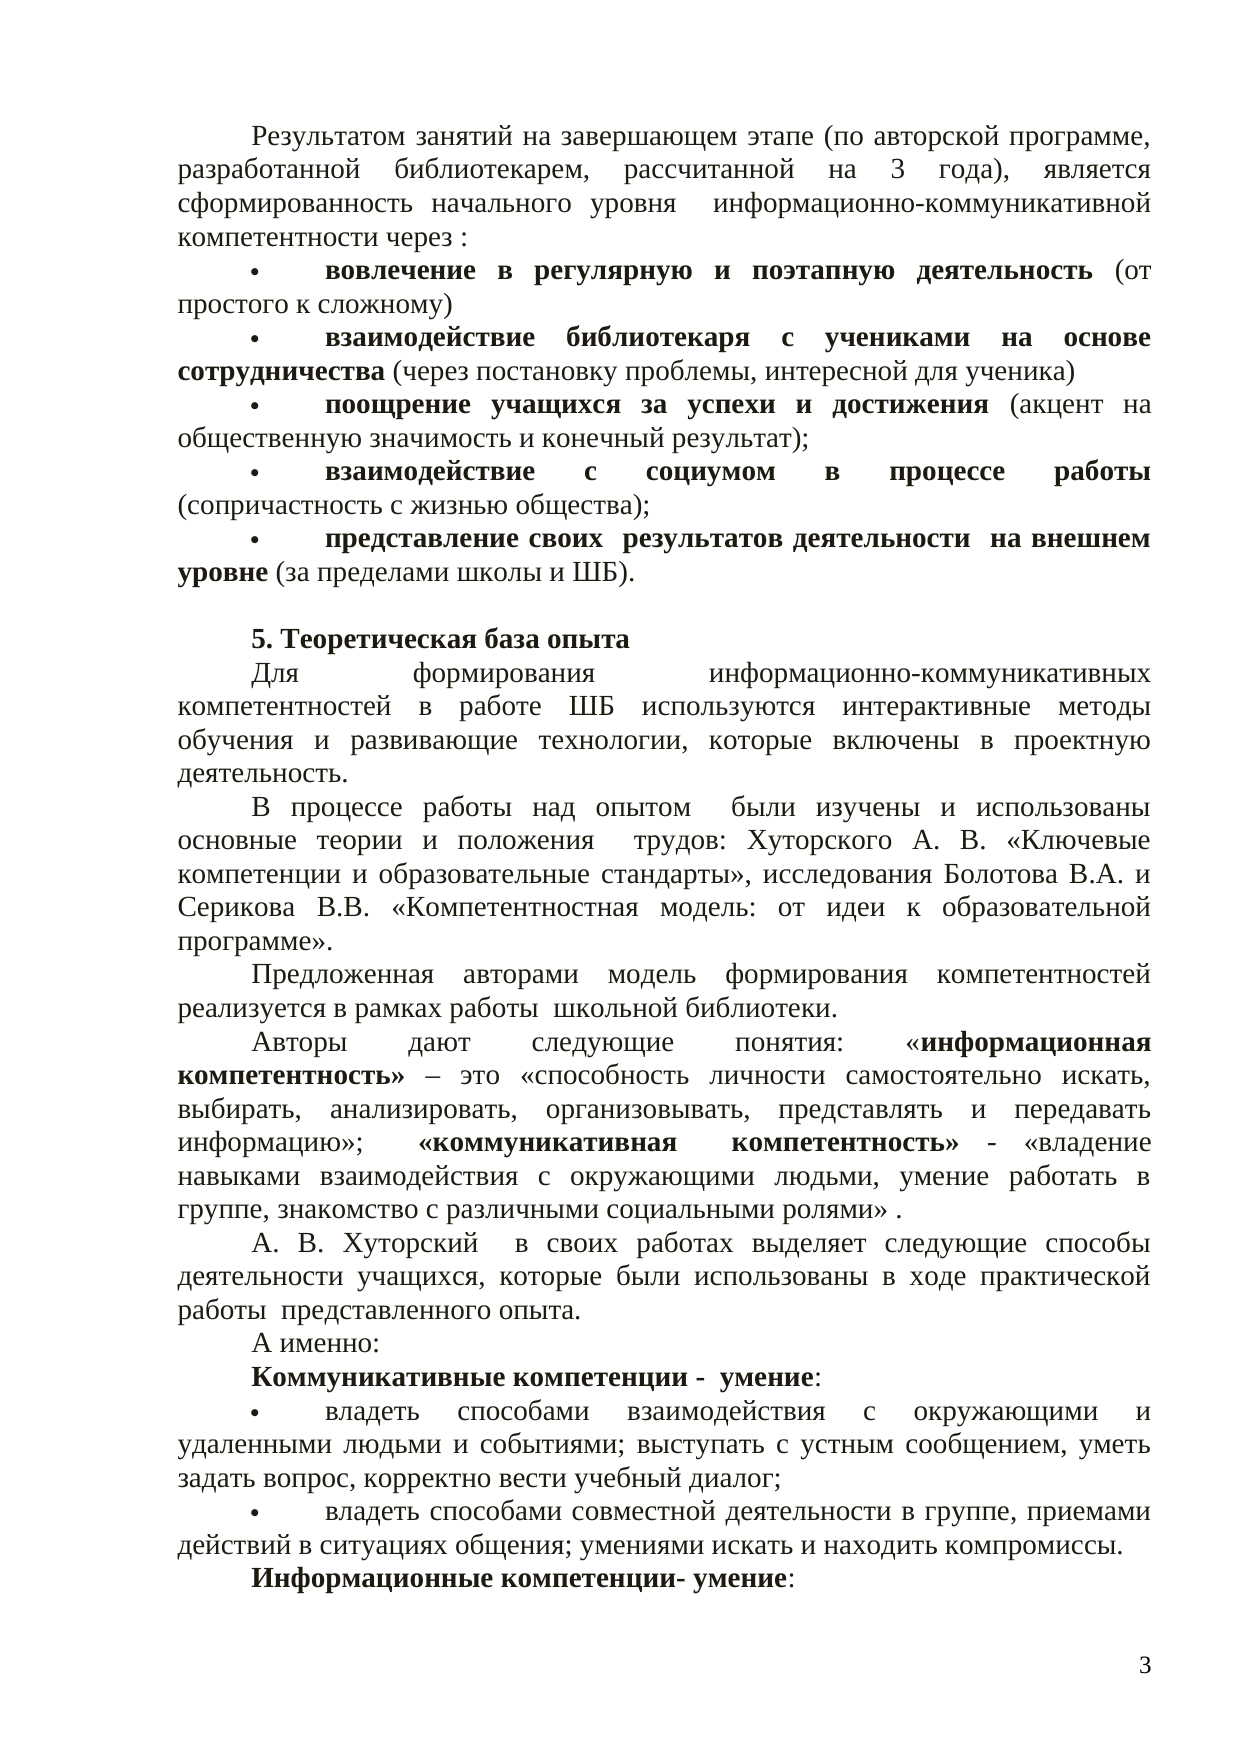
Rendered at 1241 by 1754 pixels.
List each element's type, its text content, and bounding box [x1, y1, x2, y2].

text В процессе работы над опытом были изучены и использованы основные теории и положения трудов: Хуторского А. В. «Ключевые компетенции и образовательные стандарты», исследования Болотова В.А. и Серикова В.В. «Компетентностная модель: от идеи к образовательной программе». [177, 789, 1152, 957]
list владеть способами совместной деятельности в группе, приемами действий в ситуациях общения; умениями искать и находить компромиссы. [177, 1493, 1152, 1560]
list представление своих результатов деятельности на внешнем уровне (за пределами школы и ШБ). [177, 521, 1152, 588]
text Для формирования информационно-коммуникативных компетентностей в работе ШБ используются интерактивные методы обучения и развивающие технологии, которые включены в проектную деятельность. [177, 655, 1152, 789]
text А именно: [177, 1326, 1152, 1359]
text Предложенная авторами модель формирования компетентностей реализуется в рамках работы школьной библиотеки. [177, 957, 1152, 1024]
text Результатом занятий на завершающем этапе (по авторской программе, разработанной библиотекарем, рассчитанной на 3 года), является сформированность начального уровня информационно-коммуникативной компетентности через : [177, 118, 1152, 252]
text А. В. Хуторский в своих работах выделяет следующие способы деятельности учащихся, которые были использованы в ходе практической работы представленного опыта. [177, 1225, 1152, 1326]
text 5. Теоретическая база опыта [177, 621, 1152, 655]
text Информационные компетенции- умение: [177, 1560, 1152, 1594]
list владеть способами взаимодействия с окружающими и удаленными людьми и событиями; выступать с устным сообщением, уметь задать вопрос, корректно вести учебный диалог; [177, 1393, 1152, 1493]
list взаимодействие библиотекаря с учениками на основе сотрудничества (через постановку проблемы, интересной для ученика) [177, 319, 1152, 386]
text Авторы дают следующие понятия: «информационная компетентность» – это «способность личности самостоятельно искать, выбирать, анализировать, организовывать, представлять и передавать информацию»; «коммуникативная компетентность» - «владение навыками взаимодействия с окружающими людьми, умение работать в группе, знакомство с различными социальными ролями» . [177, 1024, 1152, 1225]
list вовлечение в регулярную и поэтапную деятельность (от простого к сложному) [177, 252, 1152, 319]
list взаимодействие с социумом в процессе работы (сопричастность с жизнью общества); [177, 453, 1152, 521]
text Коммуникативные компетенции - умение: [177, 1359, 1152, 1393]
list поощрение учащихся за успехи и достижения (акцент на общественную значимость и конечный результат); [177, 386, 1152, 453]
